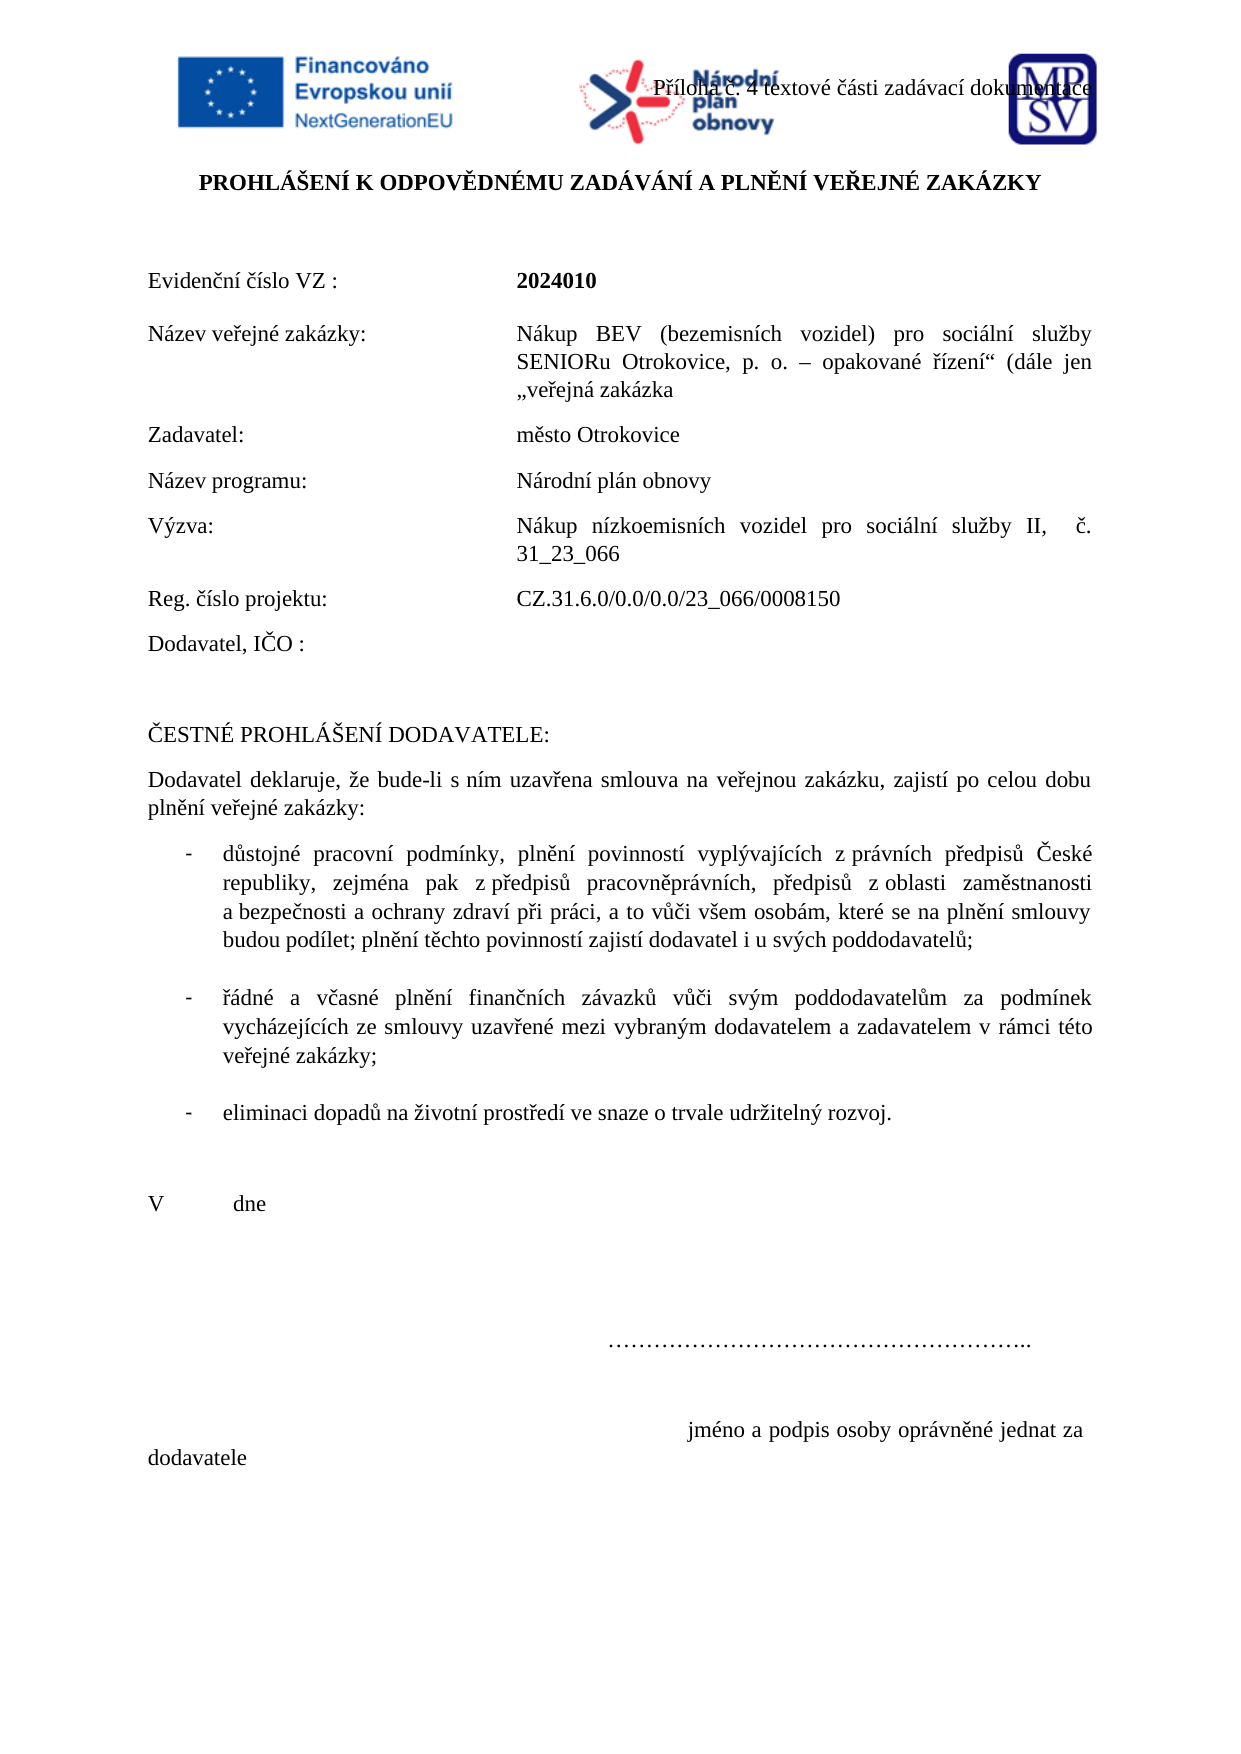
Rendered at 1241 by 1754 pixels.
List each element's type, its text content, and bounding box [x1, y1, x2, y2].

text Zadavatel: město Otrokovice [148, 422, 1093, 448]
text Dodavatel, IČO : [148, 630, 1093, 657]
text ……………………………………………….. [148, 1326, 1093, 1352]
text ČESTNÉ PROHLÁŠENÍ DODAVATELE: [148, 721, 1093, 747]
text V dne [148, 1191, 1093, 1217]
text Dodavatel deklaruje, že bude-li s ním uzavřena smlouva na veřejnou zakázku, zajistí po celou dobu plnění veřejné zakázky: [148, 766, 1093, 821]
text Reg. číslo projektu: CZ.31.6.0/0.0/0.0/23_066/0008150 [148, 585, 1093, 612]
text Název veřejné zakázky: Nákup BEV (bezemisních vozidel) pro sociální služby SENIORu Otrokovice, p. o. – opakované řízení“ (dále jen „veřejná zakázka [148, 319, 1093, 403]
text Výzva: Nákup nízkoemisních vozidel pro sociální služby II, č. 31_23_066 [148, 512, 1093, 567]
text PROHLÁŠENÍ K ODPOVĚDNÉMU ZADÁVÁNÍ A PLNĚNÍ VEŘEJNÉ ZAKÁZKY [148, 148, 1093, 195]
list řádné a včasné plnění finančních závazků vůči svým poddodavatelům za podmínek vycházejících ze smlouvy uzavřené mezi vybraným dodavatelem a zadavatelem v rámci této veřejné zakázky; [185, 983, 1093, 1068]
text jméno a podpis osoby oprávněné jednat za dodavatele [148, 1416, 1093, 1471]
list eliminaci dopadů na životní prostředí ve snaze o trvale udržitelný rozvoj. [185, 1098, 1093, 1127]
text Evidenční číslo VZ : 2024010 [148, 267, 1093, 293]
text Název programu: Národní plán obnovy [148, 467, 1093, 493]
list důstojné pracovní podmínky, plnění povinností vyplývajících z právních předpisů České republiky, zejména pak z předpisů pracovněprávních, předpisů z oblasti zaměstnanosti a bezpečnosti a ochrany zdraví při práci, a to vůči všem osobám, které se na plnění smlouvy budou podílet; plnění těchto povinností zajistí dodavatel i u svých poddodavatelů; [185, 839, 1093, 953]
